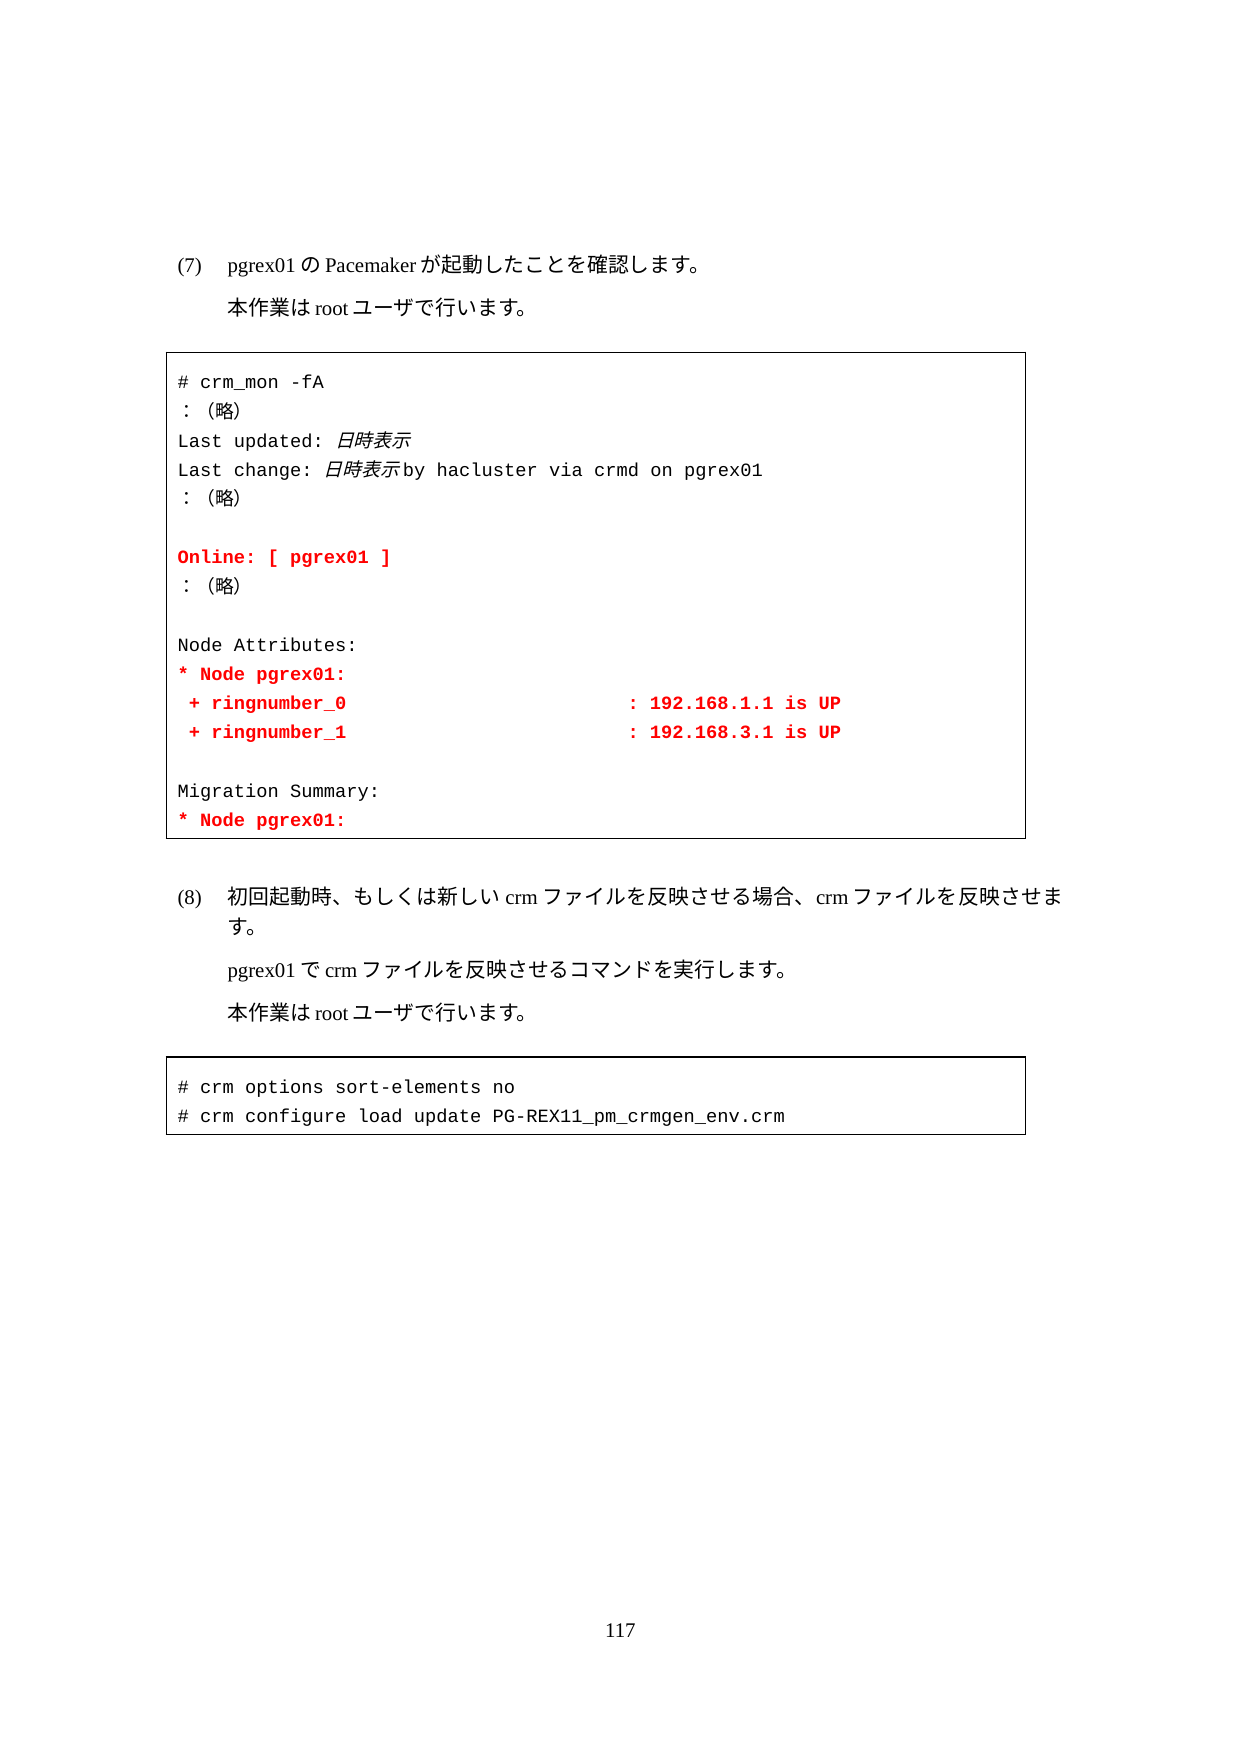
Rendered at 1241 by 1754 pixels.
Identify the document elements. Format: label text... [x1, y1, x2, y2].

list pgrex01でcrmファイルを反映させるコマンドを実行します。 [177, 953, 1063, 983]
list 初回起動時、もしくは新しいcrmファイルを反映させる場合、crmファイルを反映させます。 [177, 880, 1063, 941]
list pgrex01のPacemakerが起動したことを確認します。 [177, 248, 1063, 279]
table_header # crm_mon -fA ：（略） Last updated: 日時表示 Last change: 日時表示 by hacluster via crmd on pgrex01 ：（略） Online: [ pgrex01 ] ：（略） Node Attributes: * Node pgrex01: + ringnumber_0 : 192.168.1.1 is UP + ringnumber_1 : 192.168.3.1 is UP Migration Summary: * Node pgrex01: [167, 353, 1025, 838]
table_header # crm options sort-elements no # crm configure load update PG-REX11_pm_crmgen_env.crm [167, 1058, 1025, 1134]
list 本作業はrootユーザで行います。 [177, 996, 1063, 1026]
list 本作業はrootユーザで行います。 [177, 291, 1063, 321]
